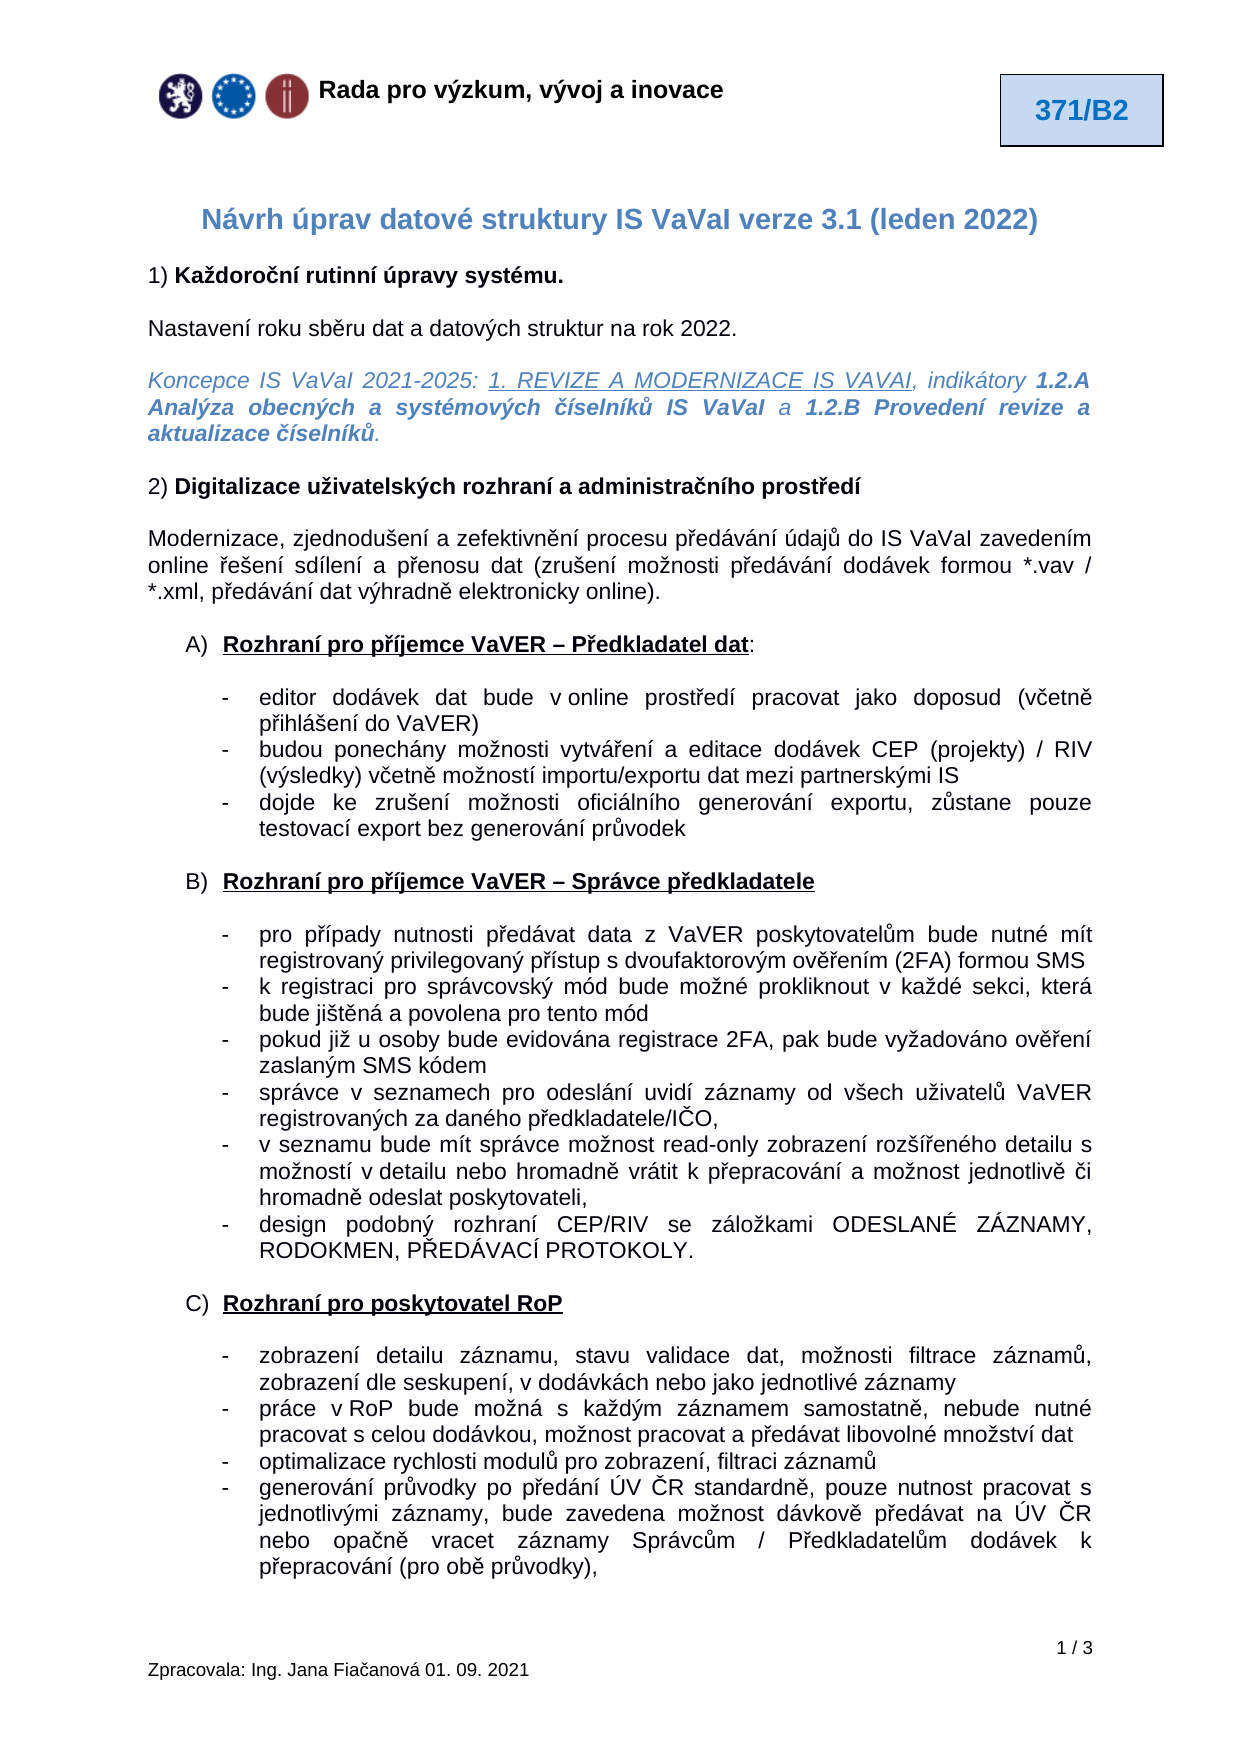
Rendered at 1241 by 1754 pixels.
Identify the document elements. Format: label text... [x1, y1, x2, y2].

list zobrazení detailu záznamu, stavu validace dat, možnosti filtrace záznamů, zobrazení dle seskupení, v dodávkách nebo jako jednotlivé záznamy [221, 1342, 1093, 1395]
list pokud již u osoby bude evidována registrace 2FA, pak bude vyžadováno ověření zaslaným SMS kódem [221, 1026, 1093, 1079]
list editor dodávek dat bude v online prostředí pracovat jako doposud (včetně přihlášení do VaVER) [221, 683, 1093, 736]
text 2) Digitalizace uživatelských rozhraní a administračního prostředí [148, 473, 1093, 499]
list Rozhraní pro příjemce VaVER – Správce předkladatele [185, 868, 1093, 894]
list v seznamu bude mít správce možnost read-only zobrazení rozšířeného detailu s možností v detailu nebo hromadně vrátit k přepracování a možnost jednotlivě či hromadně odeslat poskytovateli, [221, 1131, 1093, 1211]
list design podobný rozhraní CEP/RIV se záložkami ODESLANÉ ZÁZNAMY, RODOKMEN, PŘEDÁVACÍ PROTOKOLY. [221, 1211, 1093, 1263]
list k registraci pro správcovský mód bude možné prokliknout v každé sekci, která bude jištěná a povolena pro tento mód [221, 973, 1093, 1026]
list Rozhraní pro poskytovatel RoP [185, 1289, 1093, 1316]
text Modernizace, zjednodušení a zefektivnění procesu předávání údajů do IS VaVaI zavedením online řešení sdílení a přenosu dat (zrušení možnosti předávání dodávek formou *.vav / *.xml, předávání dat výhradně elektronicky online). [148, 525, 1093, 604]
picture [158, 73, 309, 120]
text Koncepce IS VaVaI 2021-2025: 1. REVIZE A MODERNIZACE IS VAVAI, indikátory 1.2.A Analýza obecných a systémových číselníků IS VaVaI a 1.2.B Provedení revize a aktualizace číselníků. [148, 367, 1093, 446]
list Rozhraní pro příjemce VaVER – Předkladatel dat: [185, 631, 1093, 657]
list pro případy nutnosti předávat data z VaVER poskytovatelům bude nutné mít registrovaný privilegovaný přístup s dvoufaktorovým ověřením (2FA) formou SMS [221, 921, 1093, 973]
text Návrh úprav datové struktury IS VaVaI verze 3.1 (leden 2022) [148, 202, 1093, 235]
list budou ponechány možnosti vytváření a editace dodávek CEP (projekty) / RIV (výsledky) včetně možností importu/exportu dat mezi partnerskými IS [221, 736, 1093, 789]
list dojde ke zrušení možnosti oficiálního generování exportu, zůstane pouze testovací export bez generování průvodek [221, 789, 1093, 842]
list správce v seznamech pro odeslání uvidí záznamy od všech uživatelů VaVER registrovaných za daného předkladatele/IČO, [221, 1079, 1093, 1131]
text 1) Každoroční rutinní úpravy systému. [148, 262, 1093, 288]
list generování průvodky po předání ÚV ČR standardně, pouze nutnost pracovat s jednotlivými záznamy, bude zavedena možnost dávkově předávat na ÚV ČR nebo opačně vracet záznamy Správcům / Předkladatelům dodávek k přepracování (pro obě průvodky), [221, 1474, 1093, 1579]
text Nastavení roku sběru dat a datových struktur na rok 2022. [148, 314, 1093, 341]
list optimalizace rychlosti modulů pro zobrazení, filtraci záznamů [221, 1448, 1093, 1474]
list práce v RoP bude možná s každým záznamem samostatně, nebude nutné pracovat s celou dodávkou, možnost pracovat a předávat libovolné množství dat [221, 1395, 1093, 1448]
